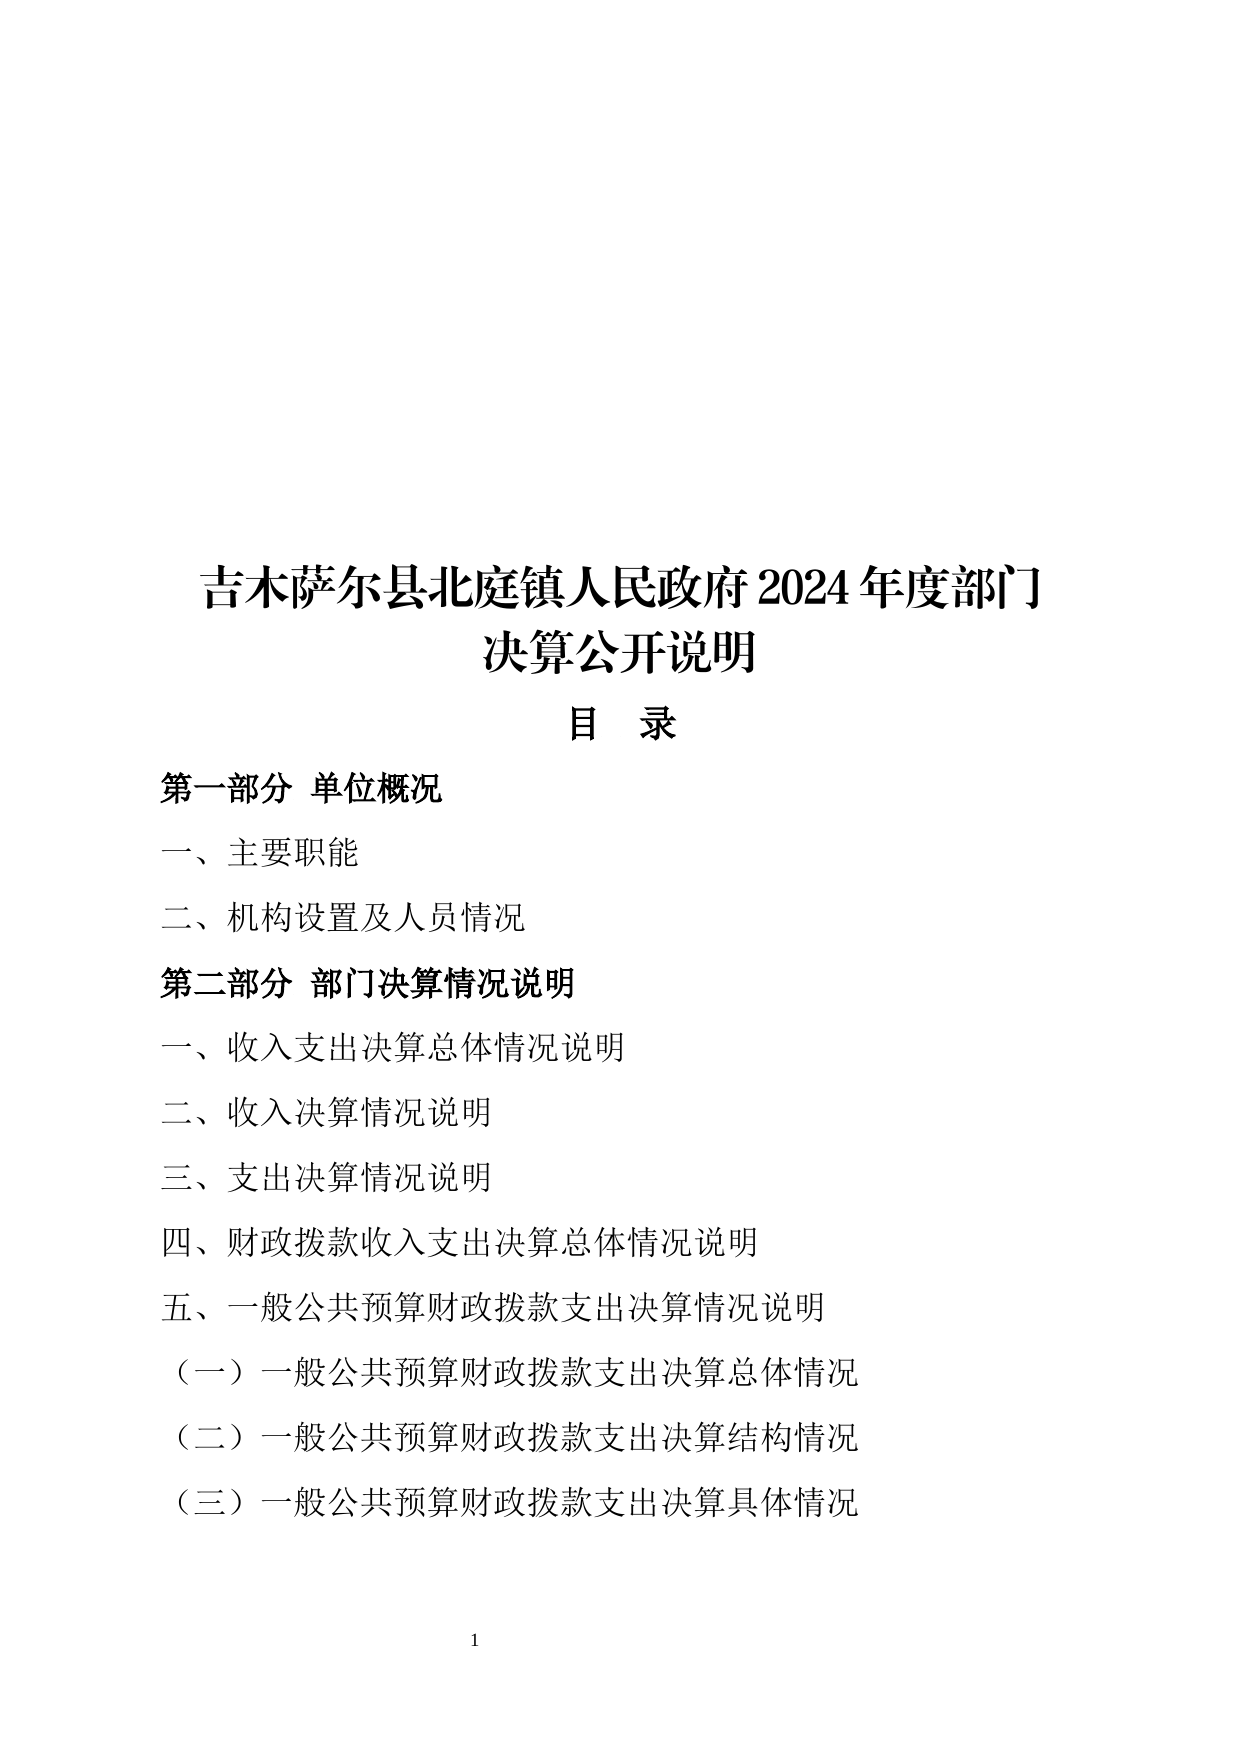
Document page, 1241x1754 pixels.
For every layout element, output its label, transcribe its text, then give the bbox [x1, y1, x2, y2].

text （二）一般公共预算财政拨款支出决算结构情况 [159, 1403, 1081, 1468]
text 二、机构设置及人员情况 [159, 883, 1081, 948]
text （三）一般公共预算财政拨款支出决算具体情况 [159, 1468, 1081, 1533]
text 一、收入支出决算总体情况说明 [159, 1013, 1081, 1078]
text 第二部分 部门决算情况说明 [159, 948, 1081, 1013]
text 四、财政拨款收入支出决算总体情况说明 [159, 1208, 1081, 1273]
text 决算公开说明 [159, 623, 1081, 688]
text 第一部分 单位概况 [159, 753, 1081, 818]
text （一）一般公共预算财政拨款支出决算总体情况 [159, 1338, 1081, 1403]
text 目 录 [159, 688, 1081, 753]
text 二、收入决算情况说明 [159, 1078, 1081, 1143]
text 吉木萨尔县北庭镇人民政府2024年度部门 [159, 558, 1081, 623]
text 一、主要职能 [159, 818, 1081, 883]
text 三、支出决算情况说明 [159, 1143, 1081, 1208]
text 五、一般公共预算财政拨款支出决算情况说明 [159, 1273, 1081, 1338]
